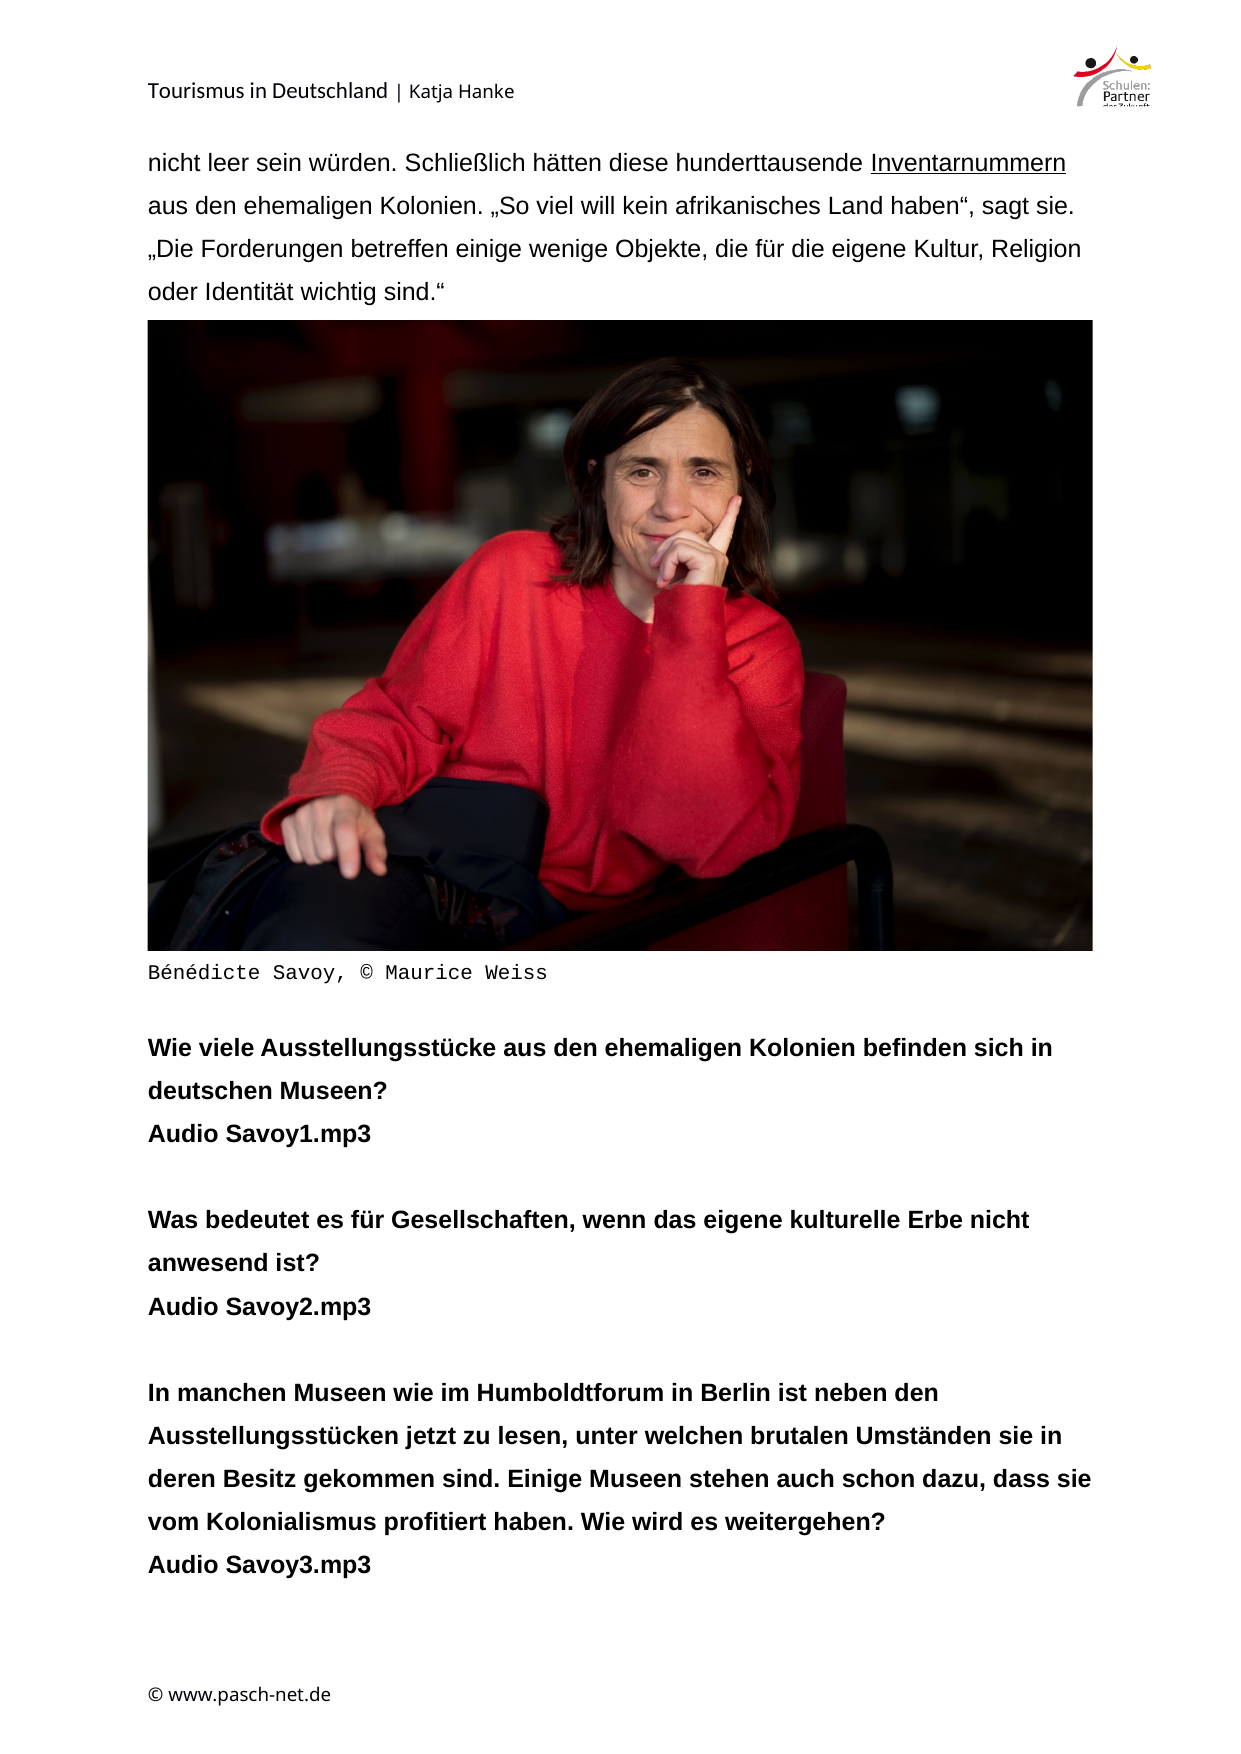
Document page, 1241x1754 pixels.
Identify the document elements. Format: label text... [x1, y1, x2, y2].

text Bénédicte Savoy, © Maurice Weiss [148, 962, 1093, 986]
text Audio Savoy3.mp3 [148, 1550, 1093, 1579]
text In manchen Museen wie im Humboldtforum in Berlin ist neben den Ausstellungsstücken jetzt zu lesen, unter welchen brutalen Umständen sie in deren Besitz gekommen sind. Einige Museen stehen auch schon dazu, dass sie vom Kolonialismus profitiert haben. Wie wird es weitergehen? [148, 1378, 1093, 1536]
text Audio Savoy2.mp3 [148, 1291, 1093, 1320]
picture [147, 320, 1093, 951]
text Was bedeutet es für Gesellschaften, wenn das eigene kulturelle Erbe nicht anwesend ist? [148, 1205, 1093, 1277]
text Audio Savoy1.mp3 [148, 1119, 1093, 1148]
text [148, 148, 1093, 306]
text Wie viele Ausstellungsstücke aus den ehemaligen Kolonien befinden sich in deutschen Museen? [148, 1033, 1093, 1104]
picture [1072, 46, 1151, 106]
